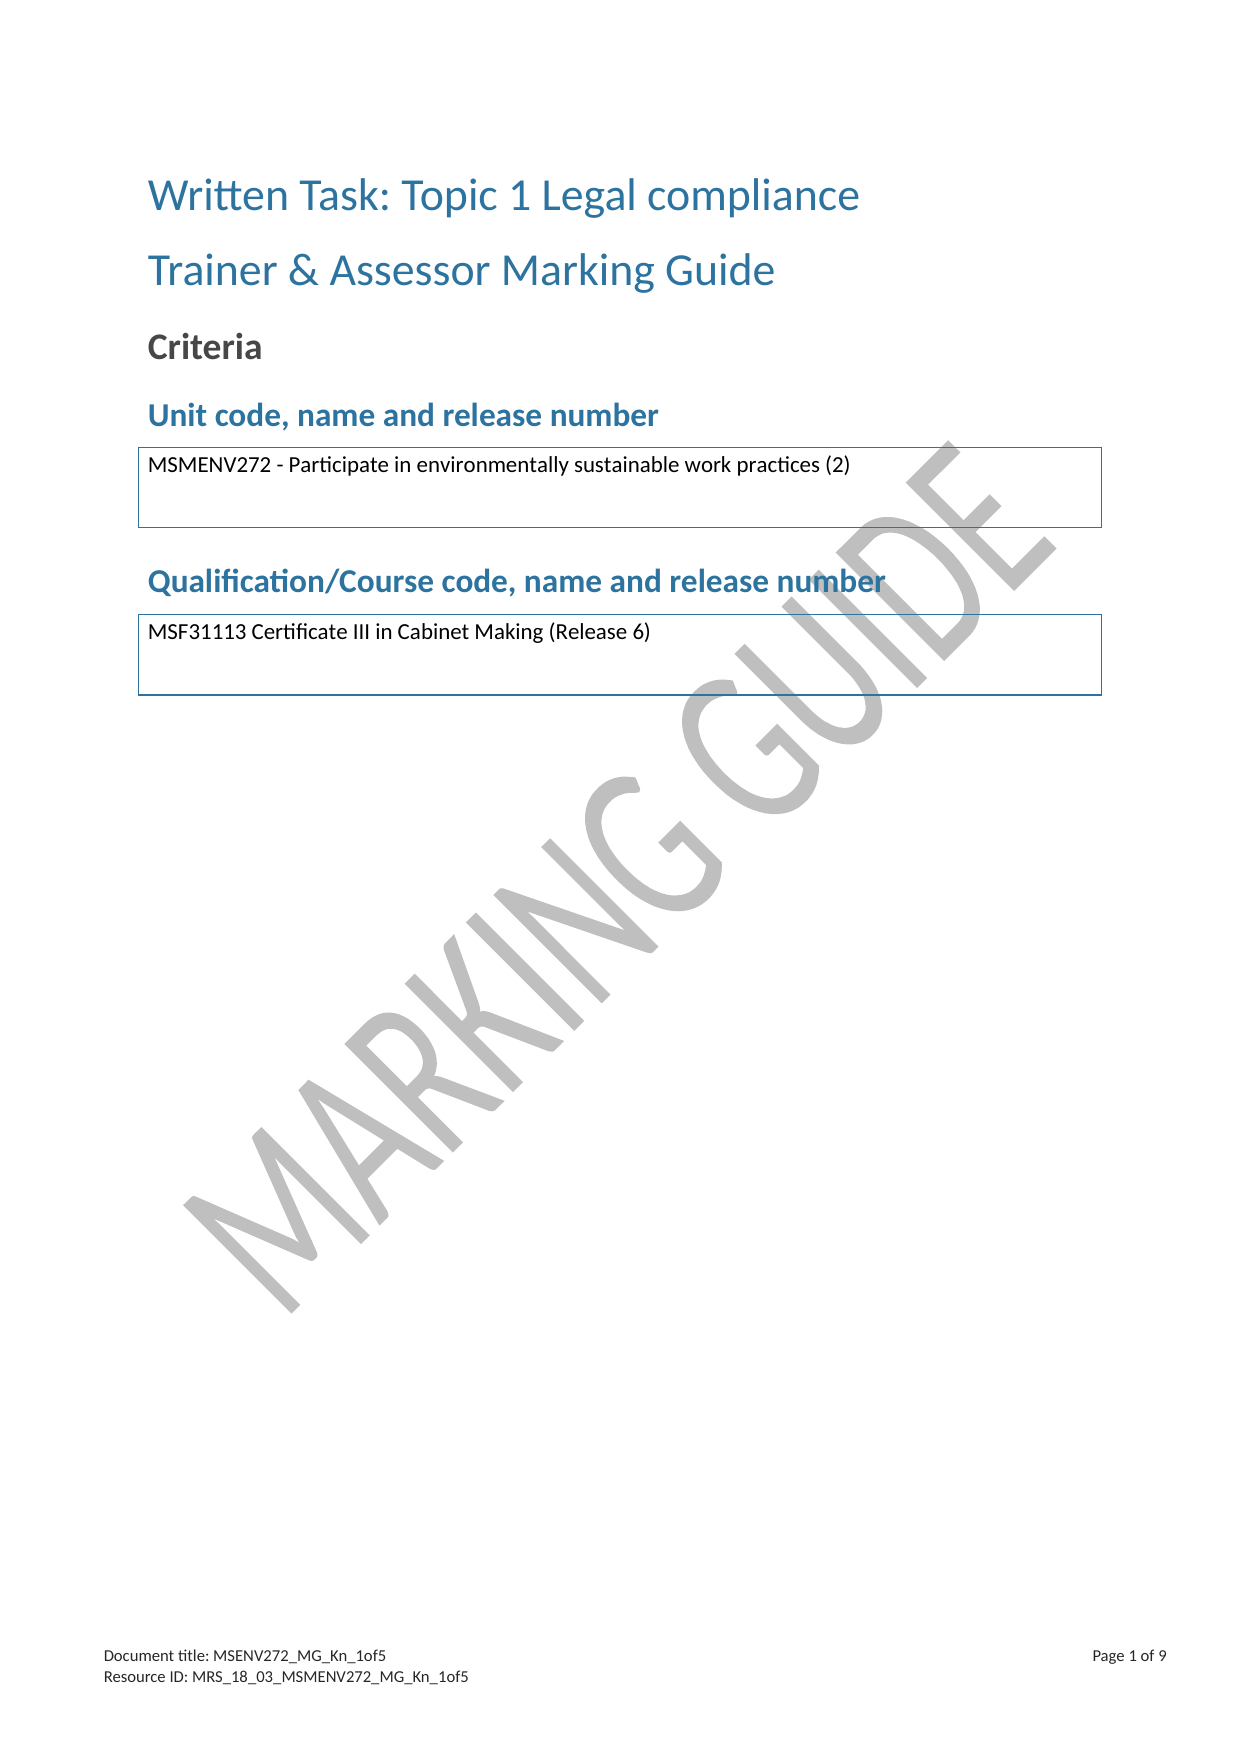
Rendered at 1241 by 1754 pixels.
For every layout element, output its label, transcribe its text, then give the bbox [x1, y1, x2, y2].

subtitle Unit code, name and release number [148, 393, 1092, 434]
text MSF31113 Certificate III in Cabinet Making (Release 6) [139, 615, 1101, 645]
subtitle Qualification/Course code, name and release number [148, 561, 1092, 601]
subtitle Trainer & Assessor Marking Guide [148, 235, 1092, 298]
subtitle Criteria [148, 323, 1092, 368]
text MSMENV272 - Participate in environmentally sustainable work practices (2) [139, 448, 1101, 478]
subtitle Written Task: Topic 1 Legal compliance [148, 160, 1092, 223]
